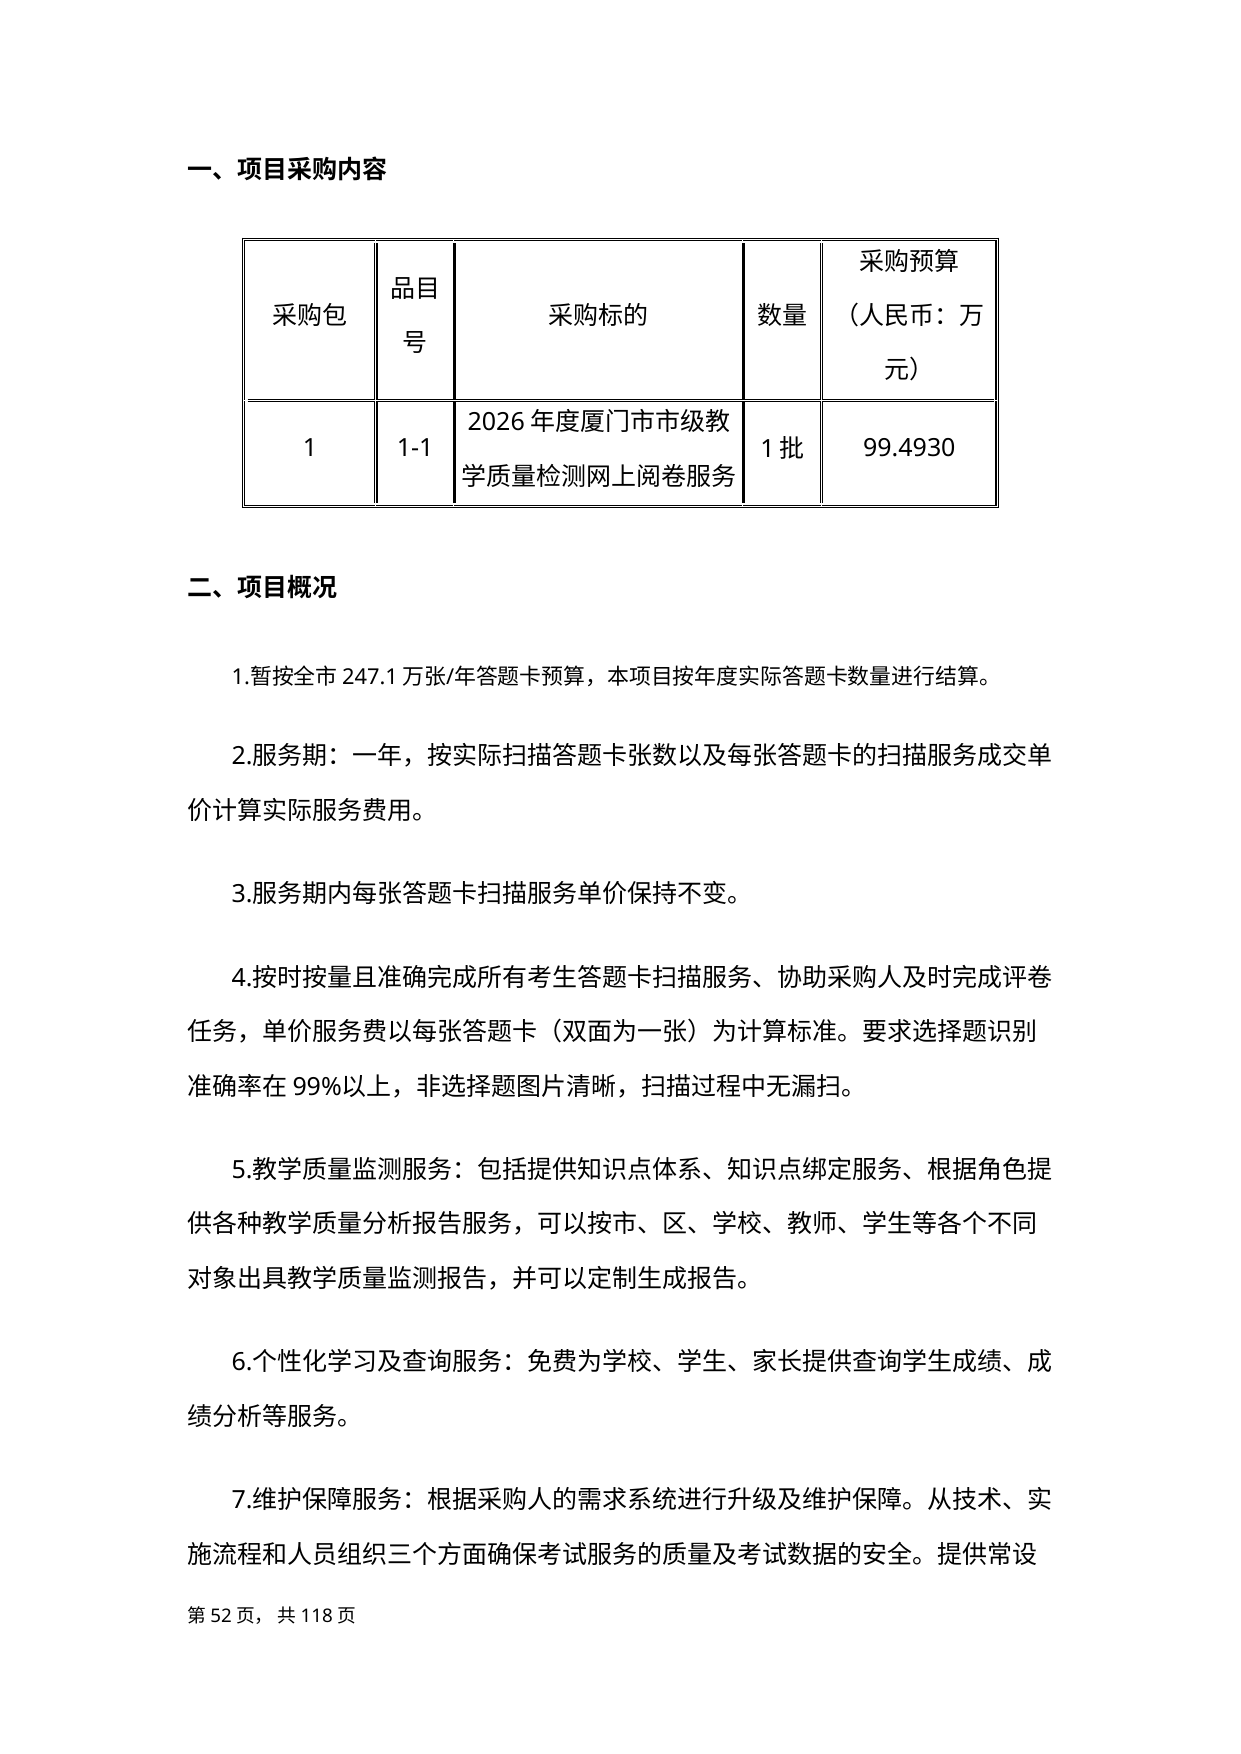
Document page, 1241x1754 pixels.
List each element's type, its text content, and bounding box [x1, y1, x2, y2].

table_header 品目号 [376, 239, 454, 398]
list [187, 1480, 1053, 1570]
list 2.服务期：一年，按实际扫描答题卡张数以及每张答题卡的扫描服务成交单价计算实际服务费用。 [187, 736, 1053, 826]
table_header 采购标的 [454, 239, 743, 398]
table_header 数量 [743, 241, 822, 398]
list 6.个性化学习及查询服务：免费为学校、学生、家长提供查询学生成绩、成绩分析等服务。 [187, 1342, 1053, 1432]
list 3.服务期内每张答题卡扫描服务单价保持不变。 [187, 874, 1053, 910]
table_cell 99.4930 [822, 399, 996, 505]
table_cell 2026年度厦门市市级教学质量检测网上阅卷服务 [454, 402, 743, 505]
table_header 采购预算 （人民币：万元） [822, 241, 995, 398]
subtitle 二、项目概况 [187, 567, 1053, 603]
table_cell 1-1 [376, 402, 454, 505]
subtitle 一、项目采购内容 [187, 150, 1053, 186]
table_header 采购包 [244, 239, 376, 398]
table_cell 1批 [743, 402, 822, 505]
table_cell 1 [245, 399, 376, 505]
list 4.按时按量且准确完成所有考生答题卡扫描服务、协助采购人及时完成评卷任务，单价服务费以每张答题卡（双面为一张）为计算标准。要求选择题识别准确率在99%以上，非选择题图片清晰，扫描过程中无漏扫。 [187, 957, 1053, 1102]
list 1.暂按全市247.1万张/年答题卡预算，本项目按年度实际答题卡数量进行结算。 [187, 659, 1053, 691]
list 5.教学质量监测服务：包括提供知识点体系、知识点绑定服务、根据角色提供各种教学质量分析报告服务，可以按市、区、学校、教师、学生等各个不同对象出具教学质量监测报告，并可以定制生成报告。 [187, 1149, 1053, 1294]
